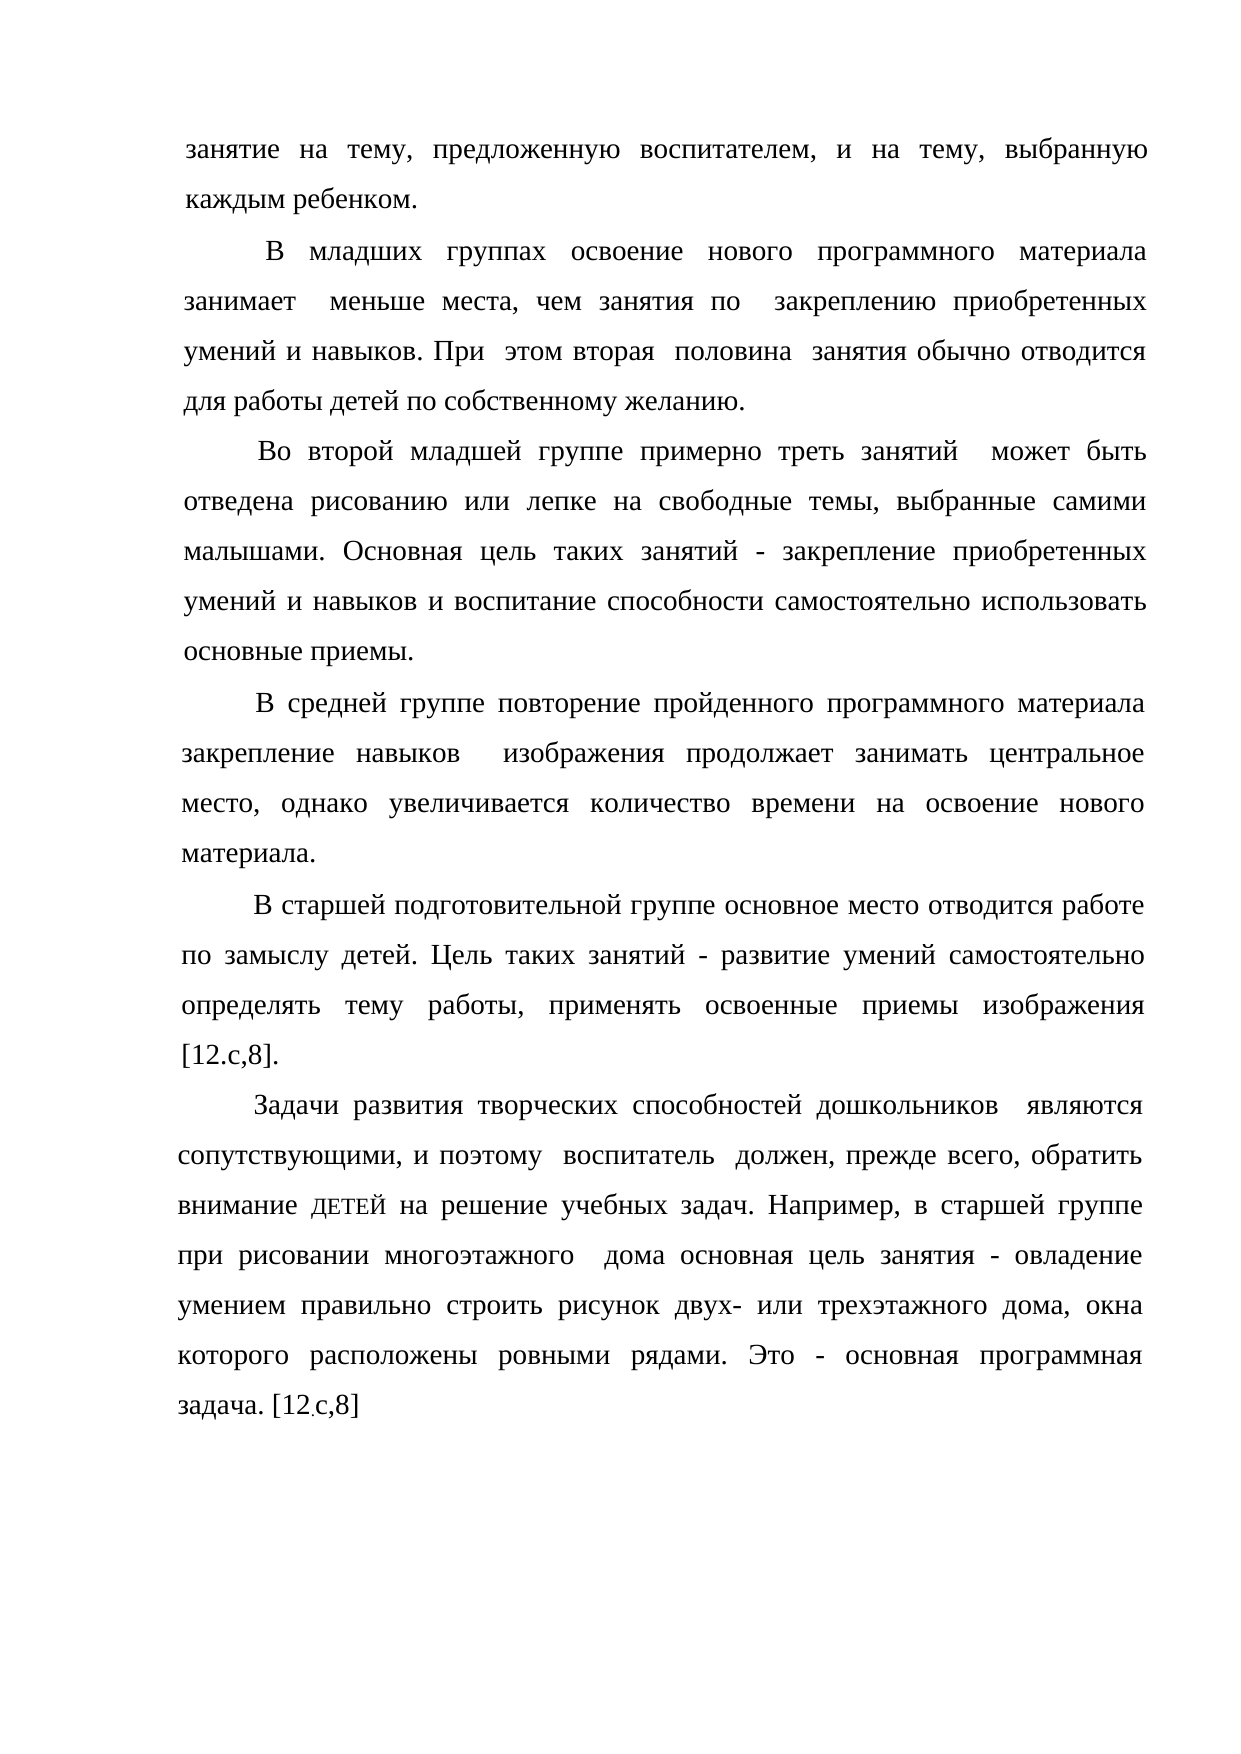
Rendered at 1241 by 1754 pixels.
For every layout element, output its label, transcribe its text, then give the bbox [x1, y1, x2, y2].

text В старшей подготовительной группе основное место отводится работе по замыслу детей. Цель таких занятий - развитие умений самостоятельно определять тему работы, применять освоенные приемы изображения [12.с,8]. [181, 874, 1146, 1074]
text В средней группе повторение пройденного программного материала закрепление навыков изображения продолжает занимать центральное место, однако увеличивается количество времени на освоение нового материала. [181, 672, 1146, 872]
text Во второй младшей группе примерно треть занятий может быть отведена рисованию или лепке на свободные темы, выбранные самими малышами. Основная цель таких занятий - закрепление приобретенных умений и навыков и воспитание способности самостоятельно использовать основные приемы. [183, 420, 1148, 670]
text В младших группах освоение нового программного материала занимает меньше места, чем занятия по закреплению приобретенных умений и навыков. При этом вторая половина занятия обычно отводится для работы детей по собственному желанию. [183, 220, 1148, 420]
text Задачи развития творческих способностей дошкольников являются сопутствующими, и поэтому воспитатель должен, прежде всего, обратить внимание детей на решение учебных задач. Например, в старшей группе при рисовании многоэтажного дома основная цель занятия - овладение умением правильно строить рисунок двух- или трехэтажного дома, окна которого расположены ровными рядами. Это - основная программная задача. [12.с,8] [177, 1074, 1143, 1424]
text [185, 118, 1149, 218]
